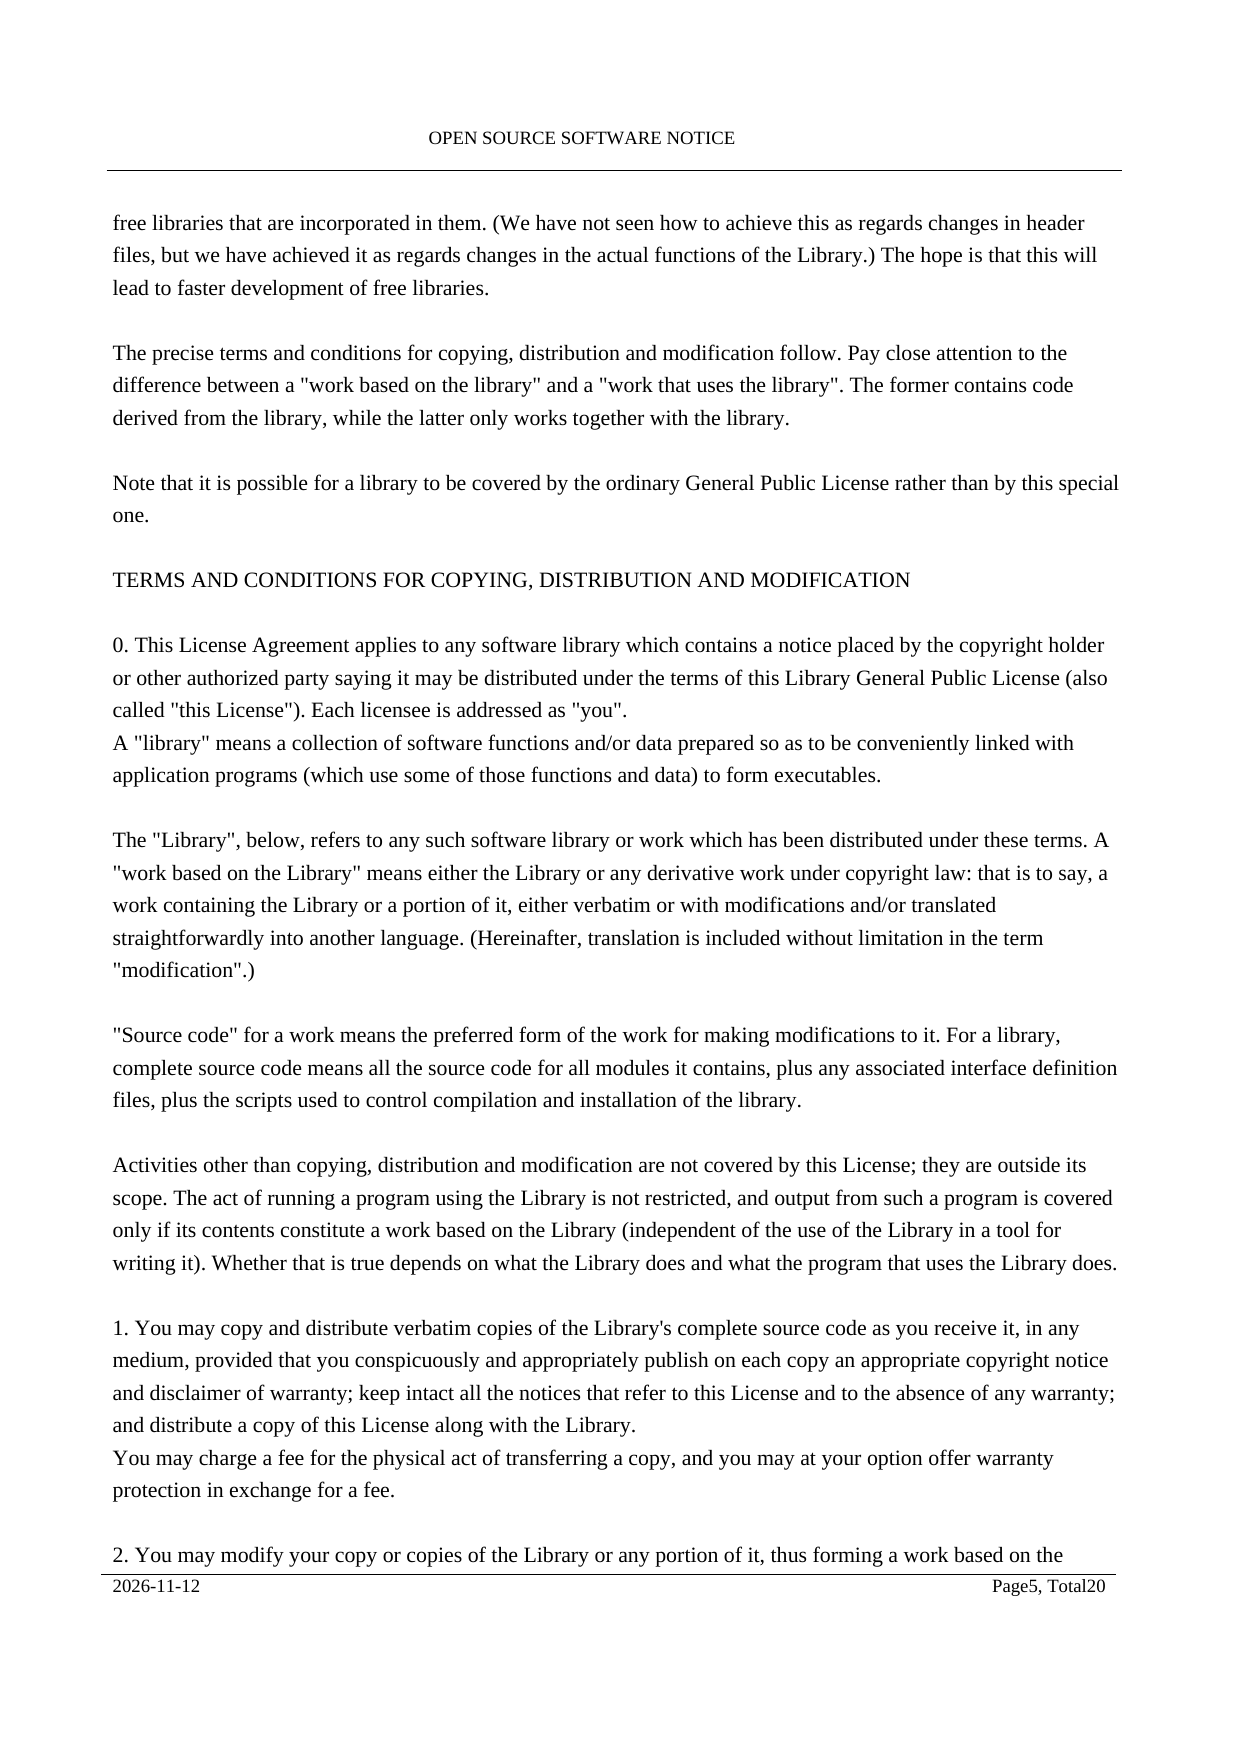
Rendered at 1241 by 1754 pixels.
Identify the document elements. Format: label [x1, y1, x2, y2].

text [112, 206, 1128, 1571]
